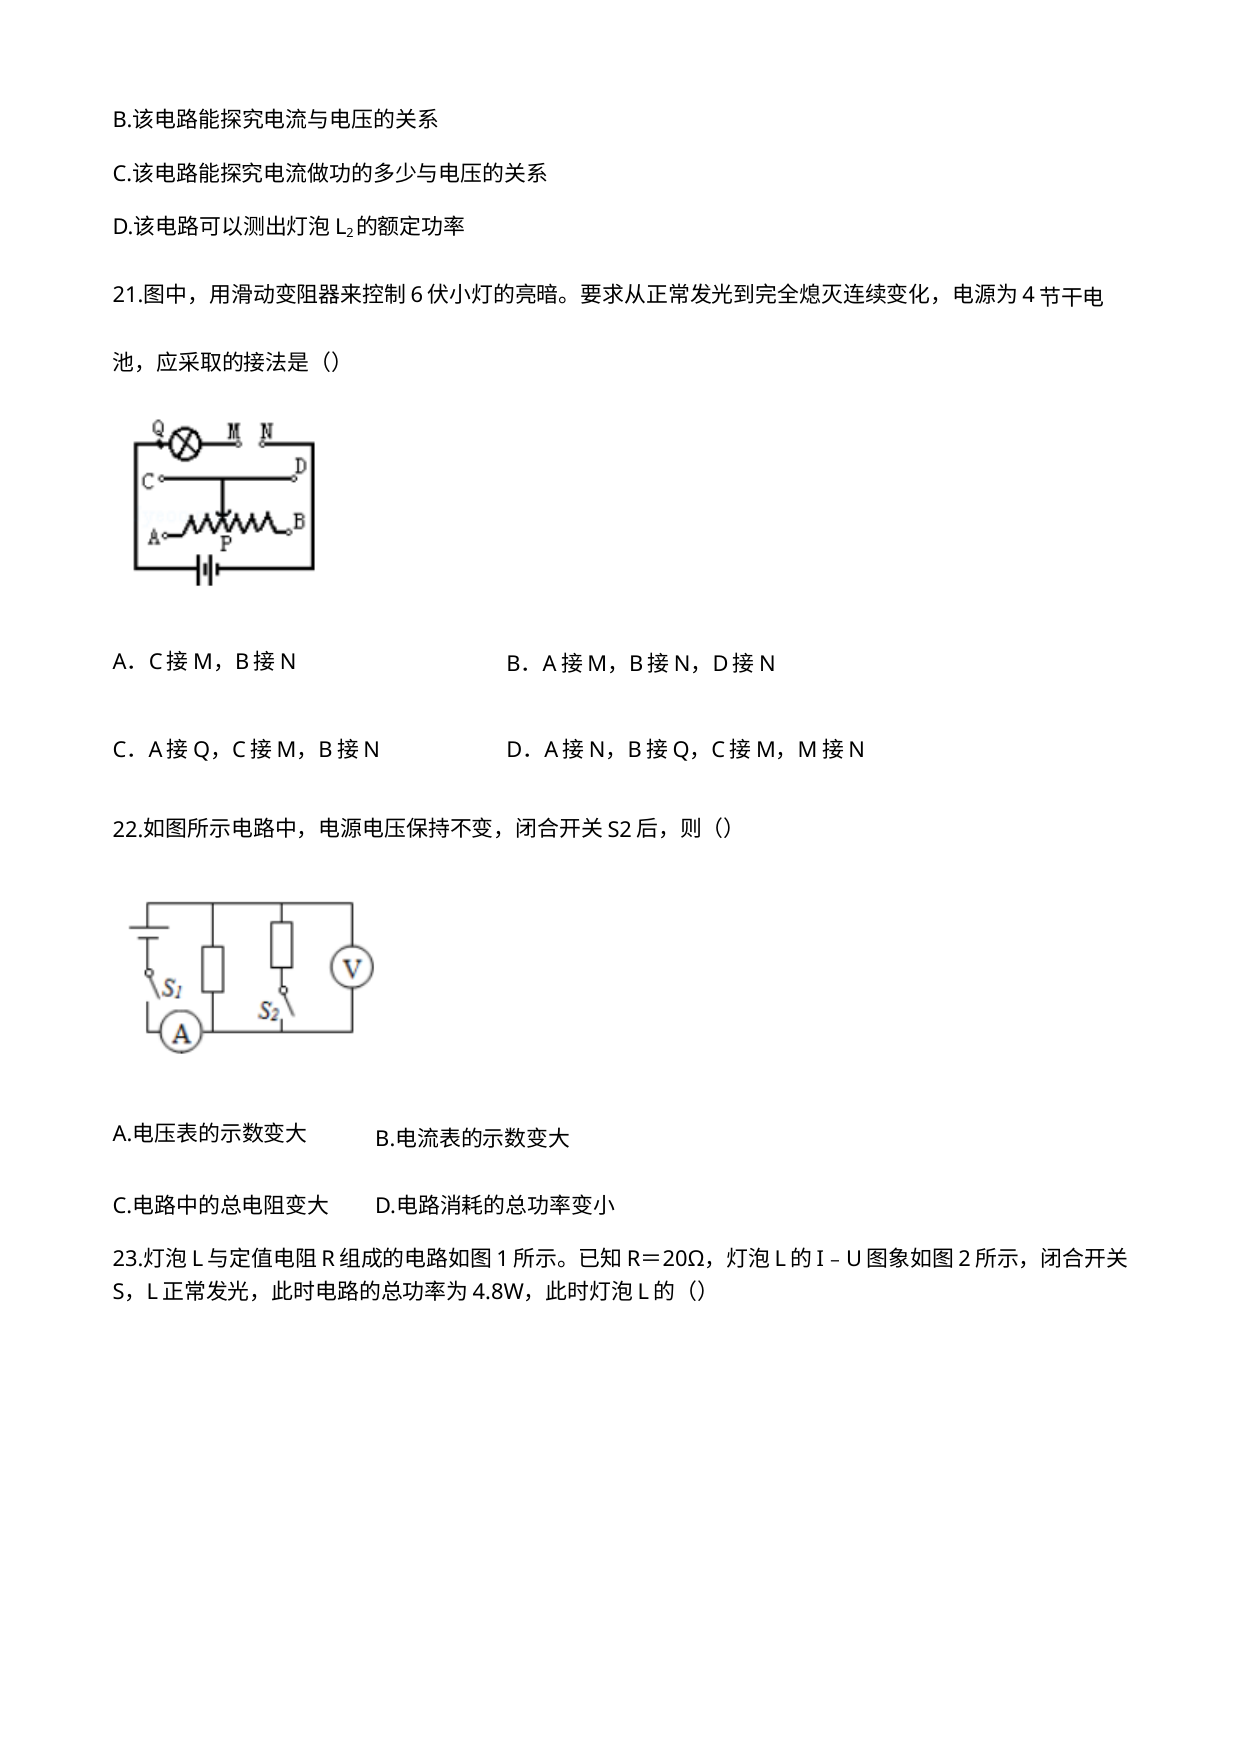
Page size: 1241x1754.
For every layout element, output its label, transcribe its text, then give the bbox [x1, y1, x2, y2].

text A．C接M，B接N B．A接M，B接N，D接N [112, 628, 1130, 693]
text 22.如图所示电路中，电源电压保持不变，闭合开关S2后，则（） [112, 800, 1130, 865]
text A.电压表的示数变大 B.电流表的示数变大 [112, 1102, 1130, 1167]
text C.电路中的总电阻变大 D.电路消耗的总功率变小 [112, 1188, 1130, 1220]
picture [112, 412, 329, 597]
text C.该电路能探究电流做功的多少与电压的关系 [112, 155, 1128, 188]
text 21.图中，用滑动变阻器来控制6伏小灯的亮暗。要求从正常发光到完全熄灭连续变化，电源为4节干电池，应采取的接法是（） [112, 262, 1128, 392]
text 23.灯泡L与定值电阻R组成的电路如图1所示。已知R＝20Ω，灯泡L的I﹣U图象如图2所示，闭合开关S，L正常发光，此时电路的总功率为4.8W，此时灯泡L的（） [112, 1241, 1130, 1306]
picture [112, 886, 396, 1065]
text D.该电路可以测出灯泡L2的额定功率 [112, 208, 1128, 241]
text C．A接Q，C接M，B接N D．A接N，B接Q，C接M，M接N [112, 714, 1130, 779]
text B.该电路能探究电流与电压的关系 [112, 102, 1128, 134]
